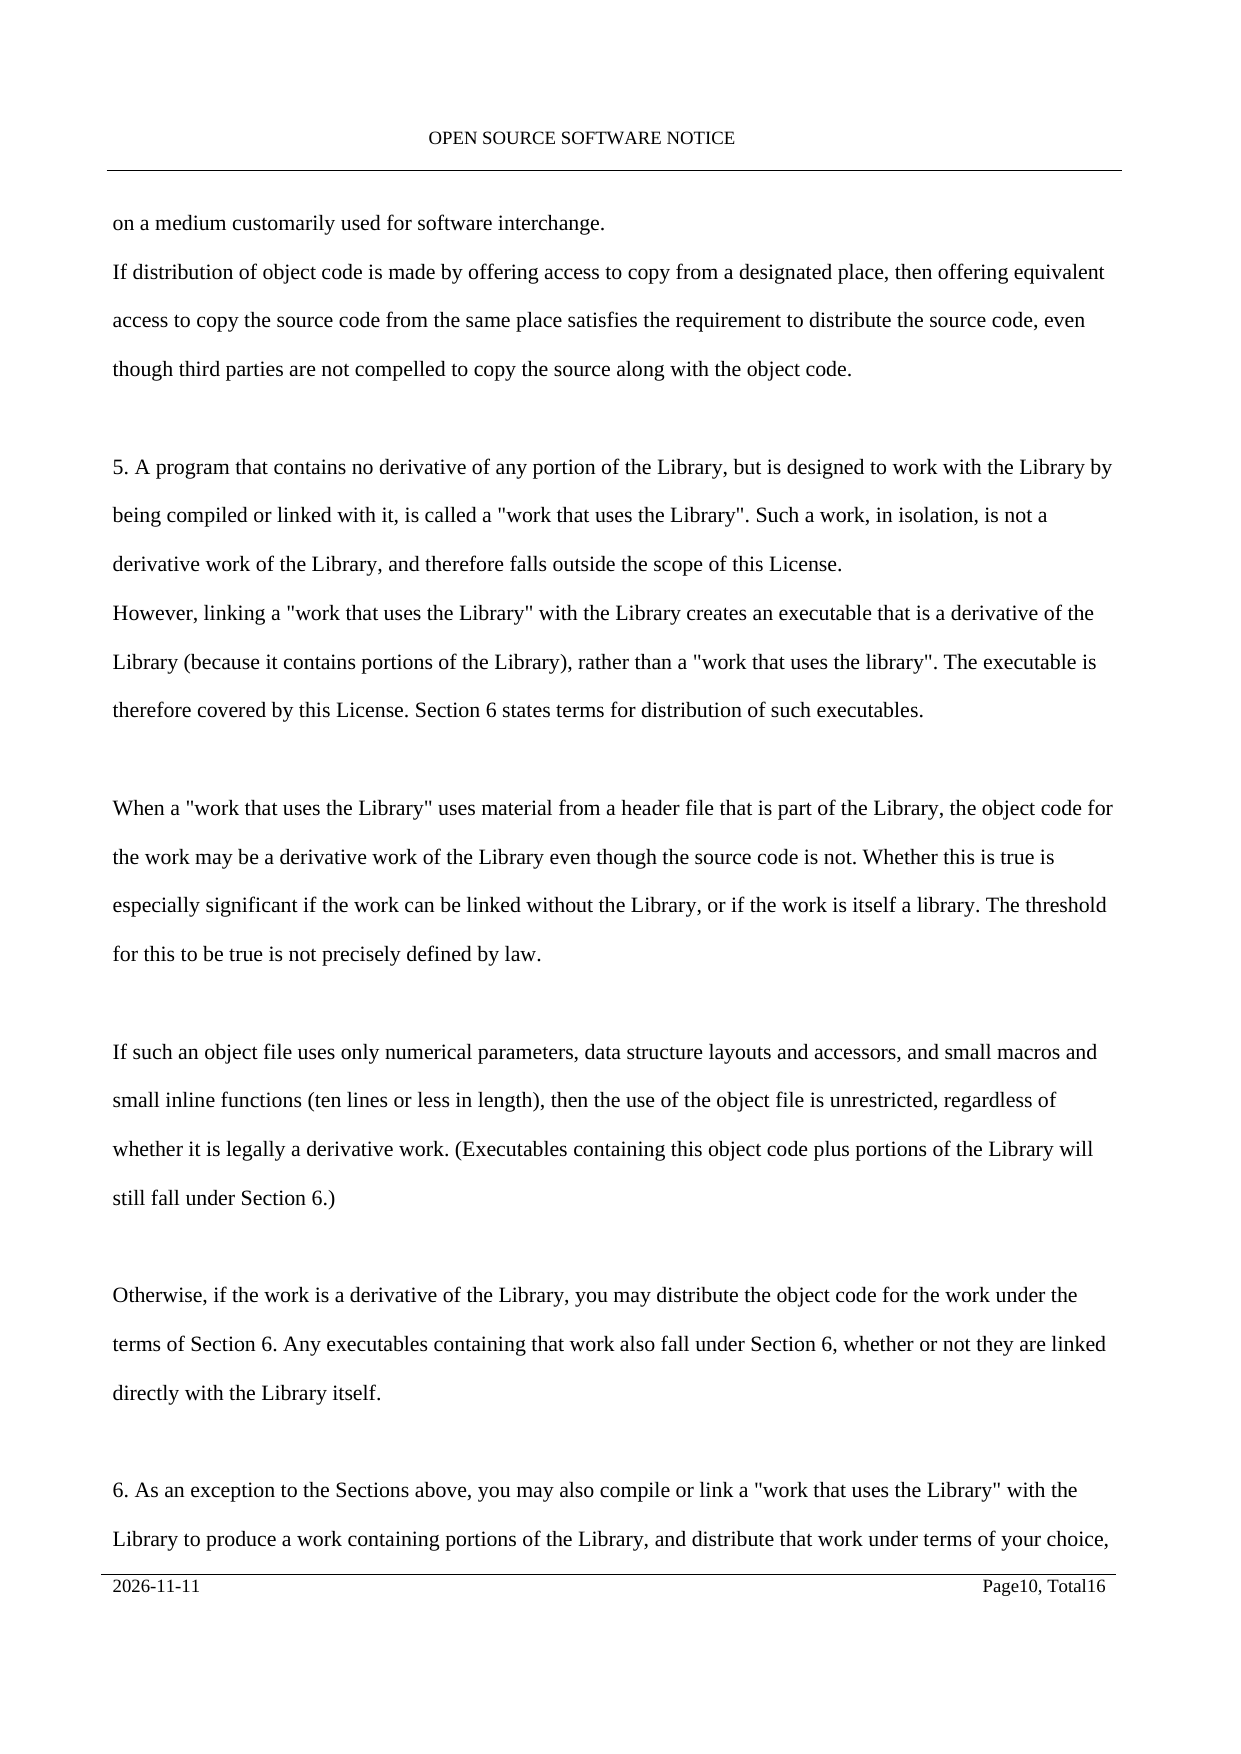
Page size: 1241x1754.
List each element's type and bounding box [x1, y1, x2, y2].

text [112, 206, 1128, 1555]
